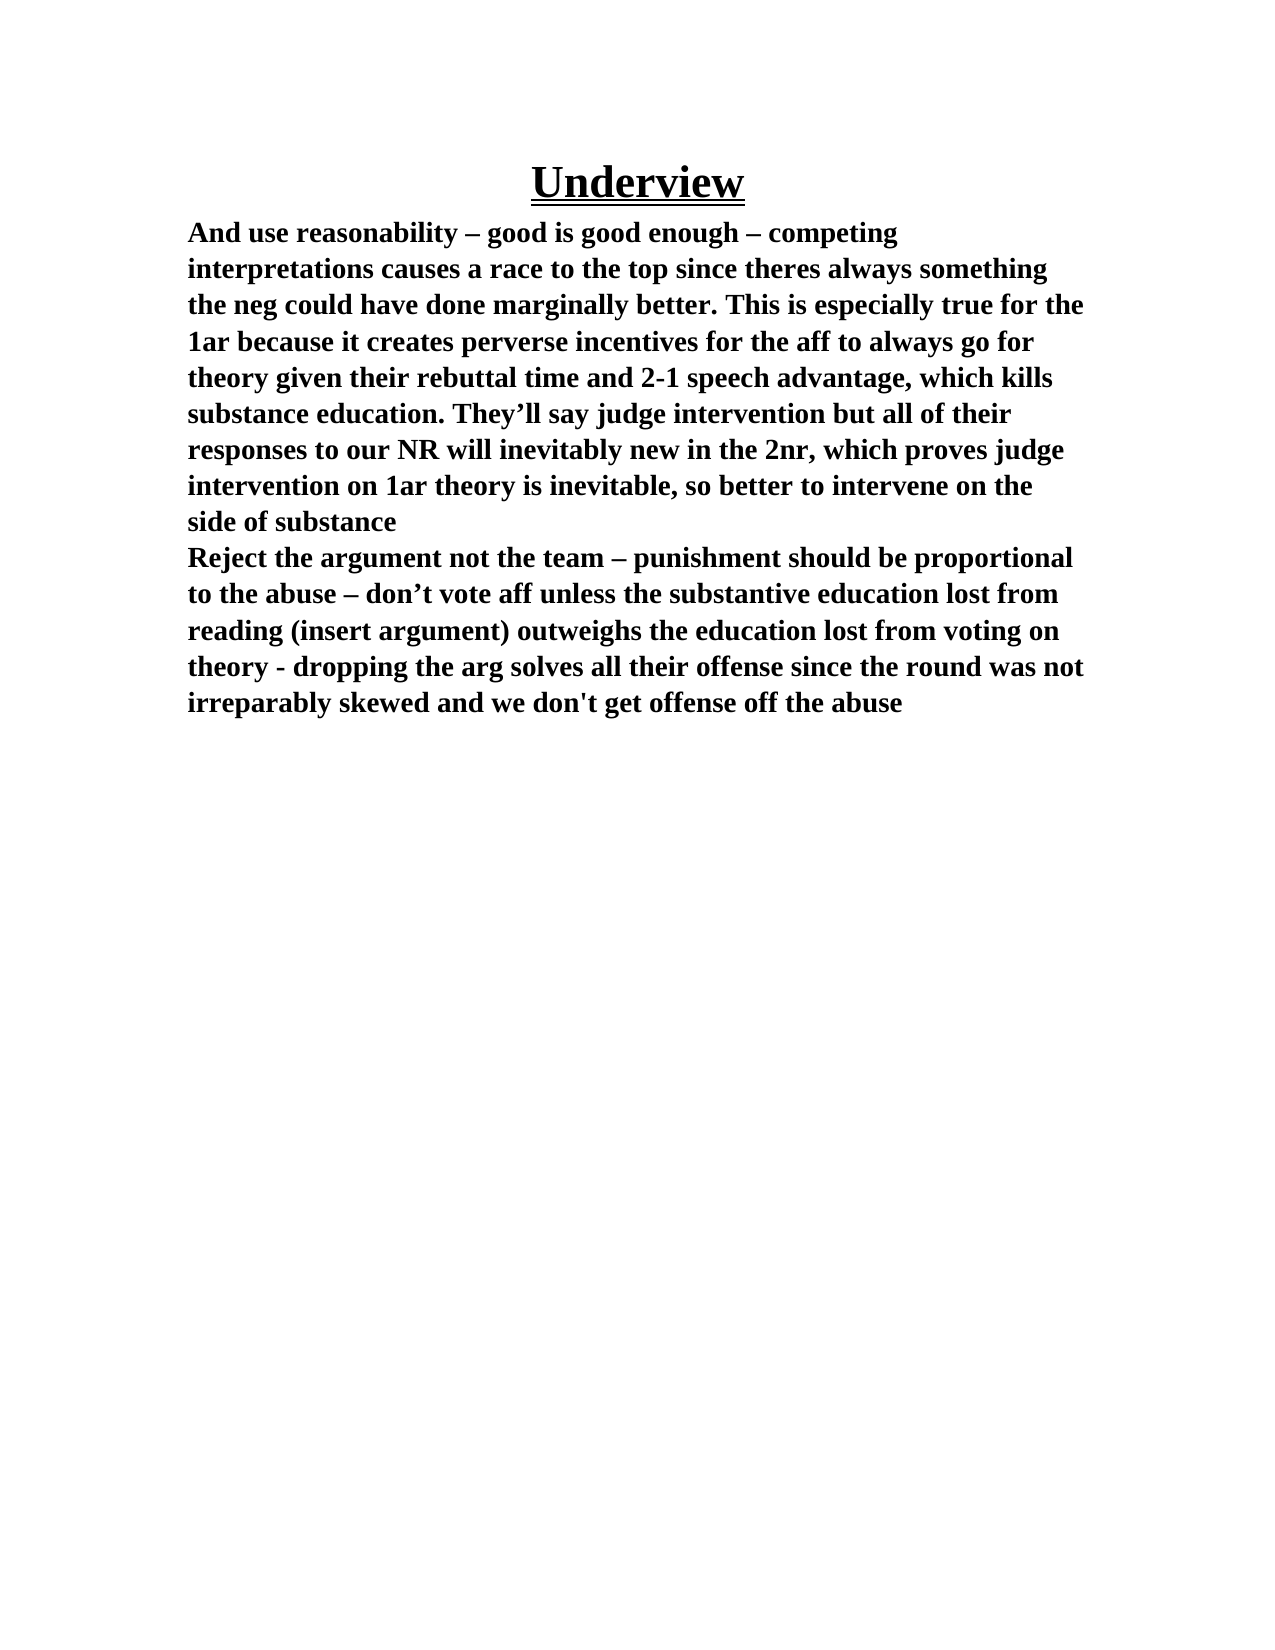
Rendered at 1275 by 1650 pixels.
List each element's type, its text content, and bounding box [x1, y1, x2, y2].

subtitle Underview [187, 154, 1087, 207]
subtitle And use reasonability – good is good enough – competing interpretations causes a race to the top since theres always something the neg could have done marginally better. This is especially true for the 1ar because it creates perverse incentives for the aff to always go for theory given their rebuttal time and 2-1 speech advantage, which kills substance education. They’ll say judge intervention but all of their responses to our NR will inevitably new in the 2nr, which proves judge intervention on 1ar theory is inevitable, so better to intervene on the side of substance Reject the argument not the team – punishment should be proportional to the abuse – don’t vote aff unless the substantive education lost from reading (insert argument) outweighs the education lost from voting on theory - dropping the arg solves all their offense since the round was not irreparably skewed and we don't get offense off the abuse [187, 215, 1087, 719]
